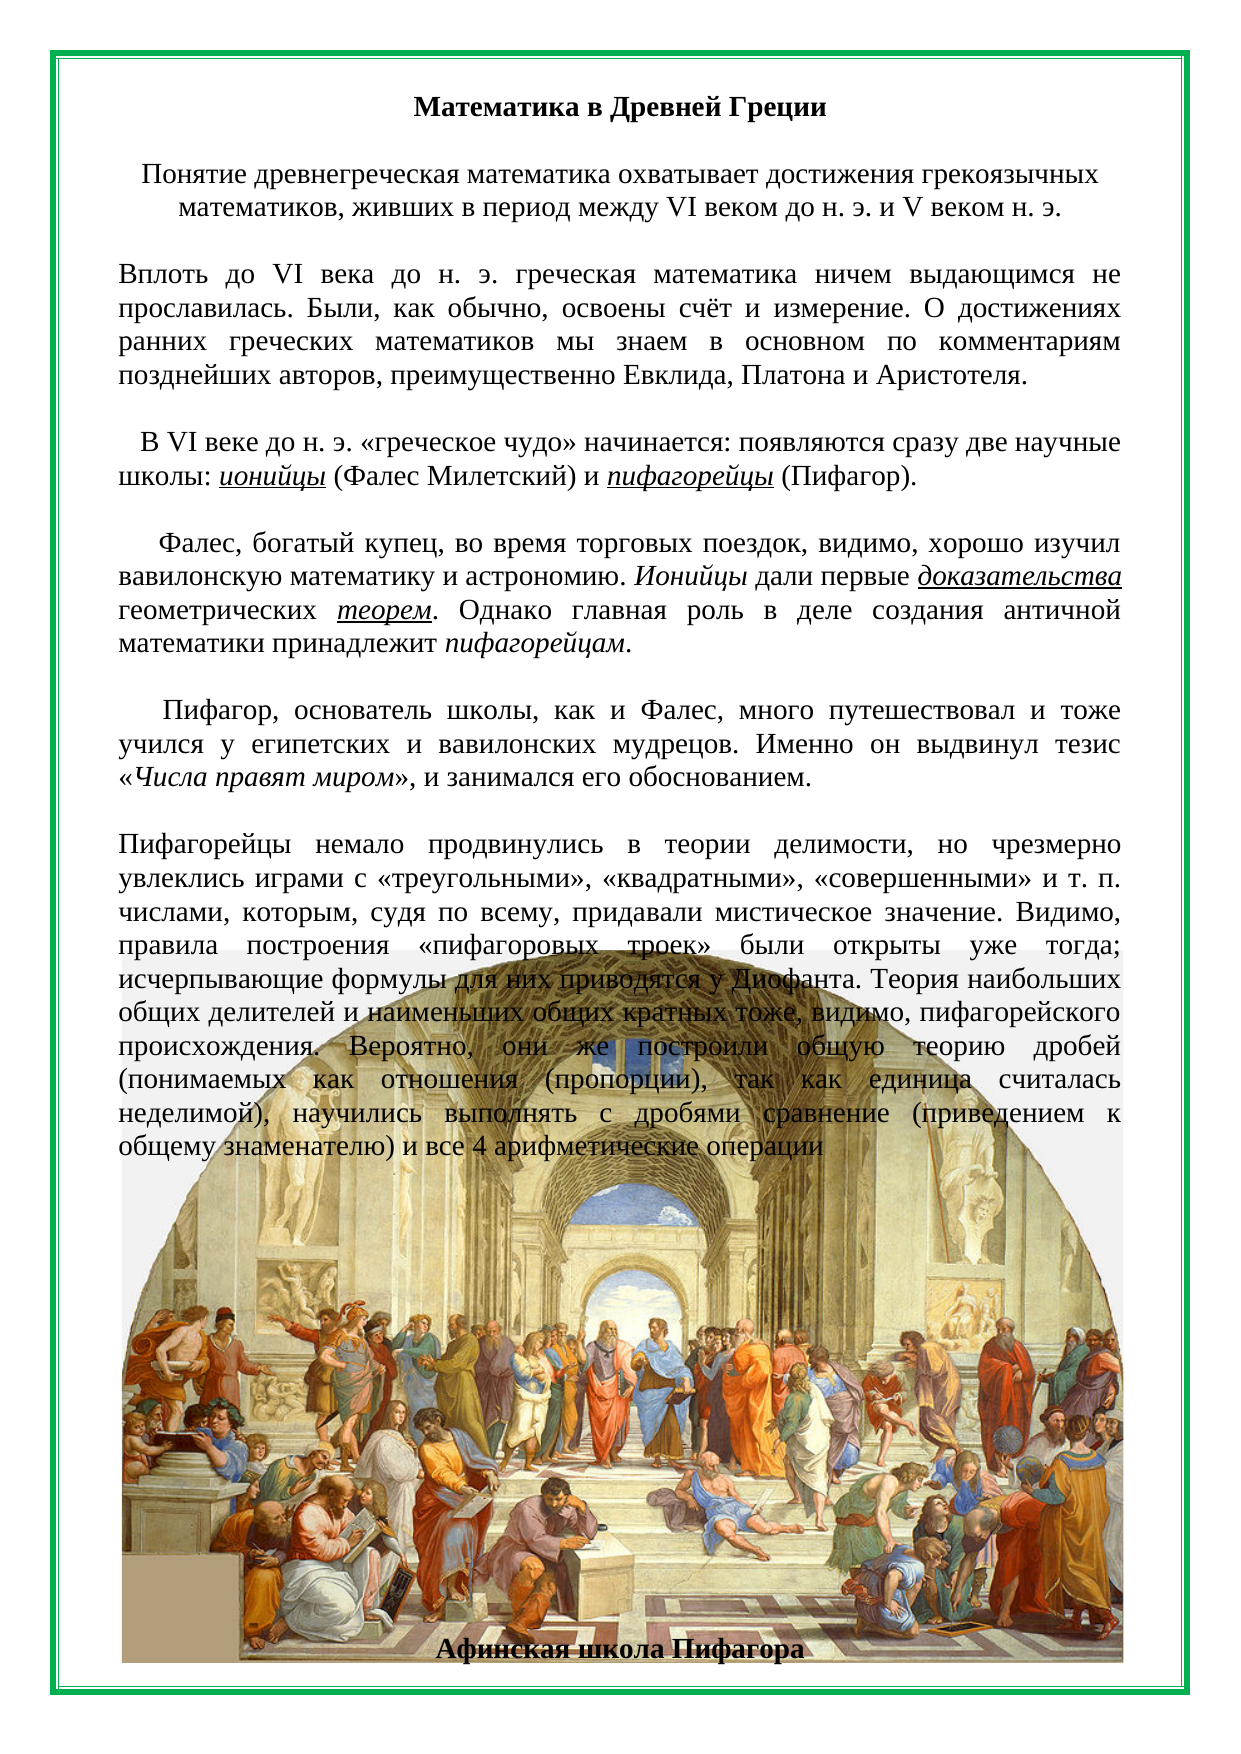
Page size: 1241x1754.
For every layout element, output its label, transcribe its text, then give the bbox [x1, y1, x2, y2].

text Математика в Древней Греции [118, 89, 1122, 122]
text В VI веке до н. э. «греческое чудо» начинается: появляются сразу две научные школы: ионийцы (Фалес Милетский) и пифагорейцы (Пифагор). [118, 424, 1122, 491]
text Фалес, богатый купец, во время торговых поездок, видимо, хорошо изучил вавилонскую математику и астрономию. Ионийцы дали первые доказательства геометрических теорем. Однако главная роль в деле создания античной математики принадлежит пифагорейцам. [118, 525, 1122, 659]
text Вплоть до VI века до н. э. греческая математика ничем выдающимся не прославилась. Были, как обычно, освоены счёт и измерение. О достижениях ранних греческих математиков мы знаем в основном по комментариям позднейших авторов, преимущественно Евклида, Платона и Аристотеля. [118, 256, 1122, 391]
picture [121, 950, 1124, 1663]
text Понятие древнегреческая математика охватывает достижения грекоязычных математиков, живших в период между VI веком до н. э. и V веком н. э. [118, 156, 1122, 223]
text Пифагор, основатель школы, как и Фалес, много путешествовал и тоже учился у египетских и вавилонских мудрецов. Именно он выдвинул тезис «Числа правят миром», и занимался его обоснованием. [118, 692, 1122, 793]
text Пифагорейцы немало продвинулись в теории делимости, но чрезмерно увлеклись играми с «треугольными», «квадратными», «совершенными» и т. п. числами, которым, судя по всему, придавали мистическое значение. Видимо, правила построения «пифагоровых троек» были открыты уже тогда; исчерпывающие формулы для них приводятся у Диофанта. Теория наибольших общих делителей и наименьших общих кратных тоже, видимо, пифагорейского происхождения. Вероятно, они же построили общую теорию дробей (понимаемых как отношения (пропорции), так как единица считалась неделимой), научились выполнять с дробями сравнение (приведением к общему знаменателю) и все 4 арифметические операции [118, 827, 1122, 1162]
text Афинская школа Пифагора [118, 1632, 1122, 1665]
